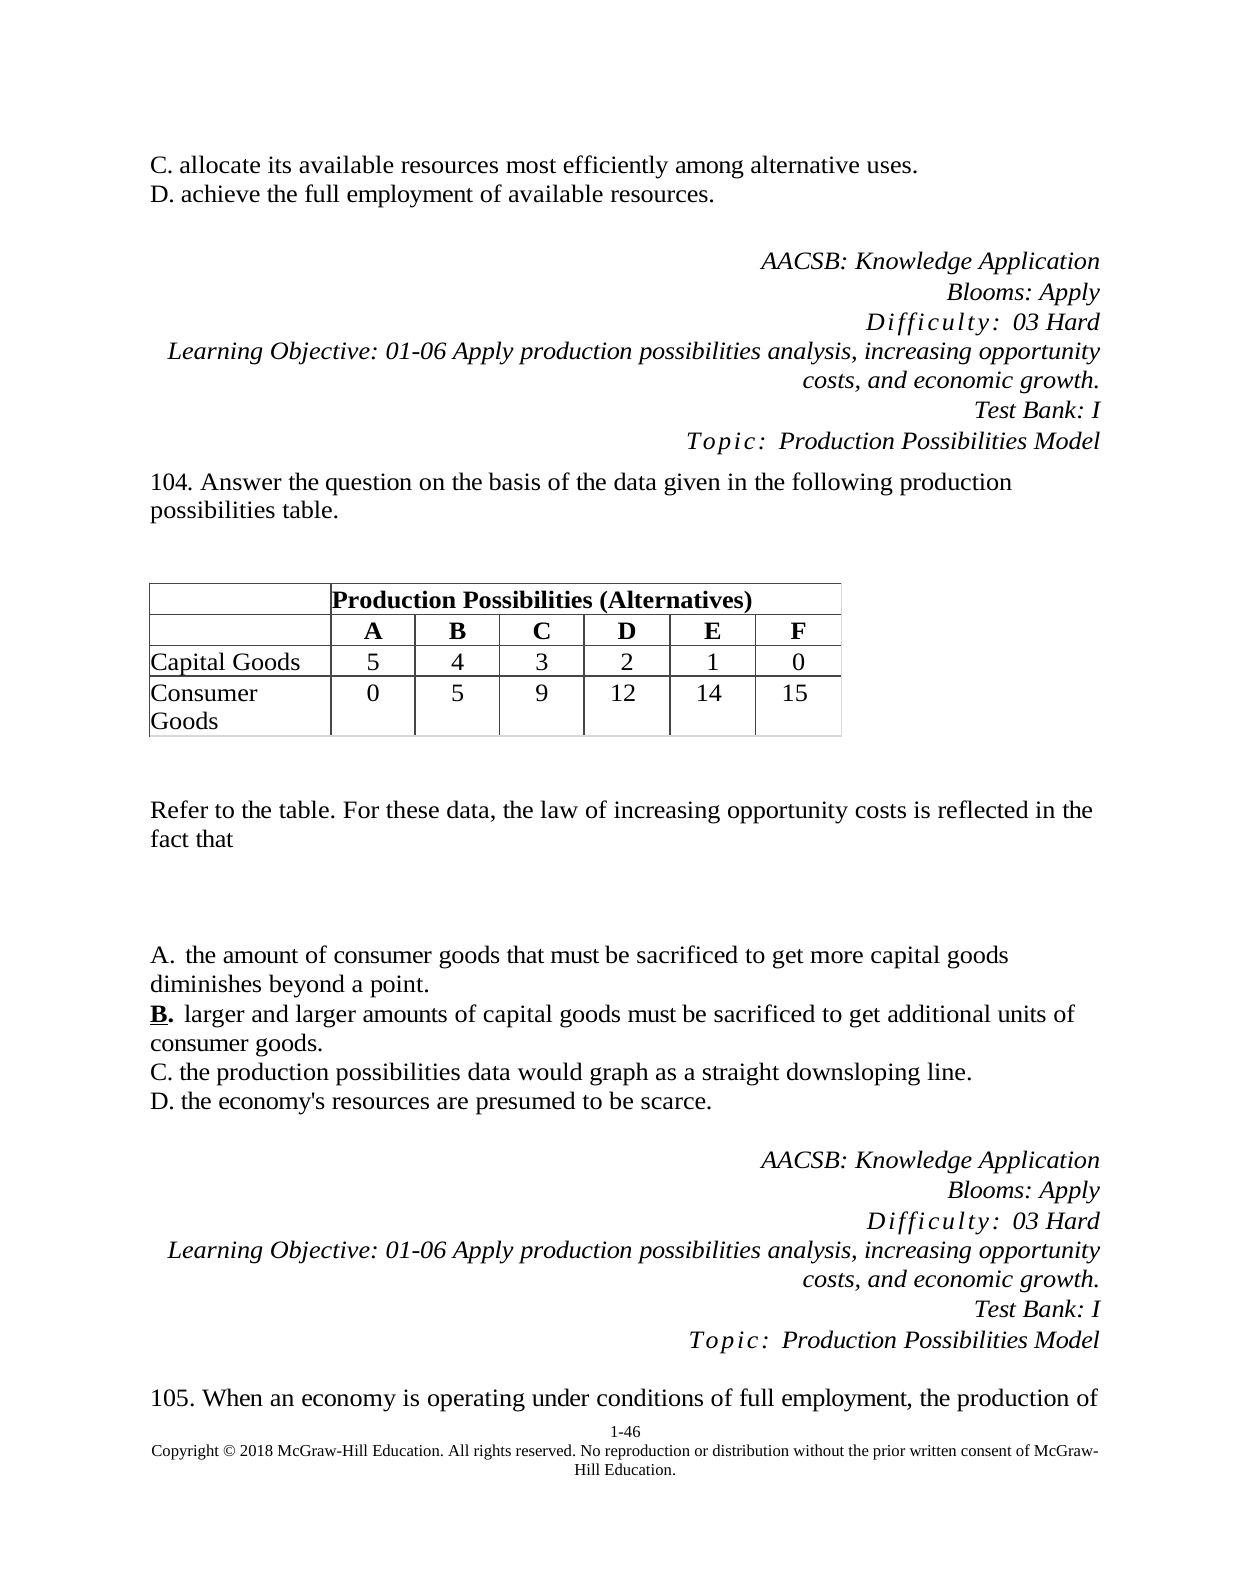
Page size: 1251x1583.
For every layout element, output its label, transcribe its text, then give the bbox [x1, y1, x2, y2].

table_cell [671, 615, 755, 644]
text C. the production possibilities data would graph as a straight downsloping line. [150, 1057, 1100, 1086]
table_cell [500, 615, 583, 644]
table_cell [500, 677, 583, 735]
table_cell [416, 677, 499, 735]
text Test Bank: I [150, 1294, 1100, 1323]
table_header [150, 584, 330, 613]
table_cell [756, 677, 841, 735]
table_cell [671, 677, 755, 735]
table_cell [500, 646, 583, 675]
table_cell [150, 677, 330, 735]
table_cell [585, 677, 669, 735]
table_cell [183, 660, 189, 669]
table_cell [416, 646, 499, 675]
text Learning Objective: 01-06 Apply production possibilities analysis, increasing opportunity costs, and economic growth. [150, 336, 1100, 394]
text Blooms: Apply [150, 1176, 1100, 1204]
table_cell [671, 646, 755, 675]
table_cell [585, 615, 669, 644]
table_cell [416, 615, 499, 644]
text Test Bank: I [150, 396, 1100, 424]
text Topic: Production Possibilities Model [150, 1325, 1100, 1354]
text A. the amount of consumer goods that must be sacrificed to get more capital goods diminishes beyond a point. [150, 940, 1100, 997]
text AACSB: Knowledge Application [150, 1145, 1100, 1174]
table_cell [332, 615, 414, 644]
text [150, 1383, 1100, 1412]
text AACSB: Knowledge Application [150, 246, 1100, 275]
text Blooms: Apply [150, 277, 1100, 306]
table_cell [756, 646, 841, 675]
text D. achieve the full employment of available resources. [150, 179, 1100, 208]
text Difficulty: 03 Hard [150, 307, 1100, 336]
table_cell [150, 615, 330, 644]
text Topic: Production Possibilities Model [150, 426, 1100, 455]
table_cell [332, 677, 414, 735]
text 104. Answer the question on the basis of the data given in the following production possibilities table. [150, 467, 1100, 524]
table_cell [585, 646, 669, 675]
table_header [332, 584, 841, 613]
text Difficulty: 03 Hard [150, 1206, 1100, 1235]
text C. allocate its available resources most efficiently among alternative uses. [150, 150, 1100, 179]
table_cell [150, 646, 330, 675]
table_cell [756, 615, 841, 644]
text Refer to the table. For these data, the law of increasing opportunity costs is reflected in the fact that [150, 795, 1100, 853]
text B. larger and larger amounts of capital goods must be sacrificed to get additional units of consumer goods. [150, 999, 1100, 1056]
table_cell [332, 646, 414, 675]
text D. the economy's resources are presumed to be scarce. [150, 1086, 1100, 1115]
text Learning Objective: 01-06 Apply production possibilities analysis, increasing opportunity costs, and economic growth. [150, 1235, 1100, 1292]
